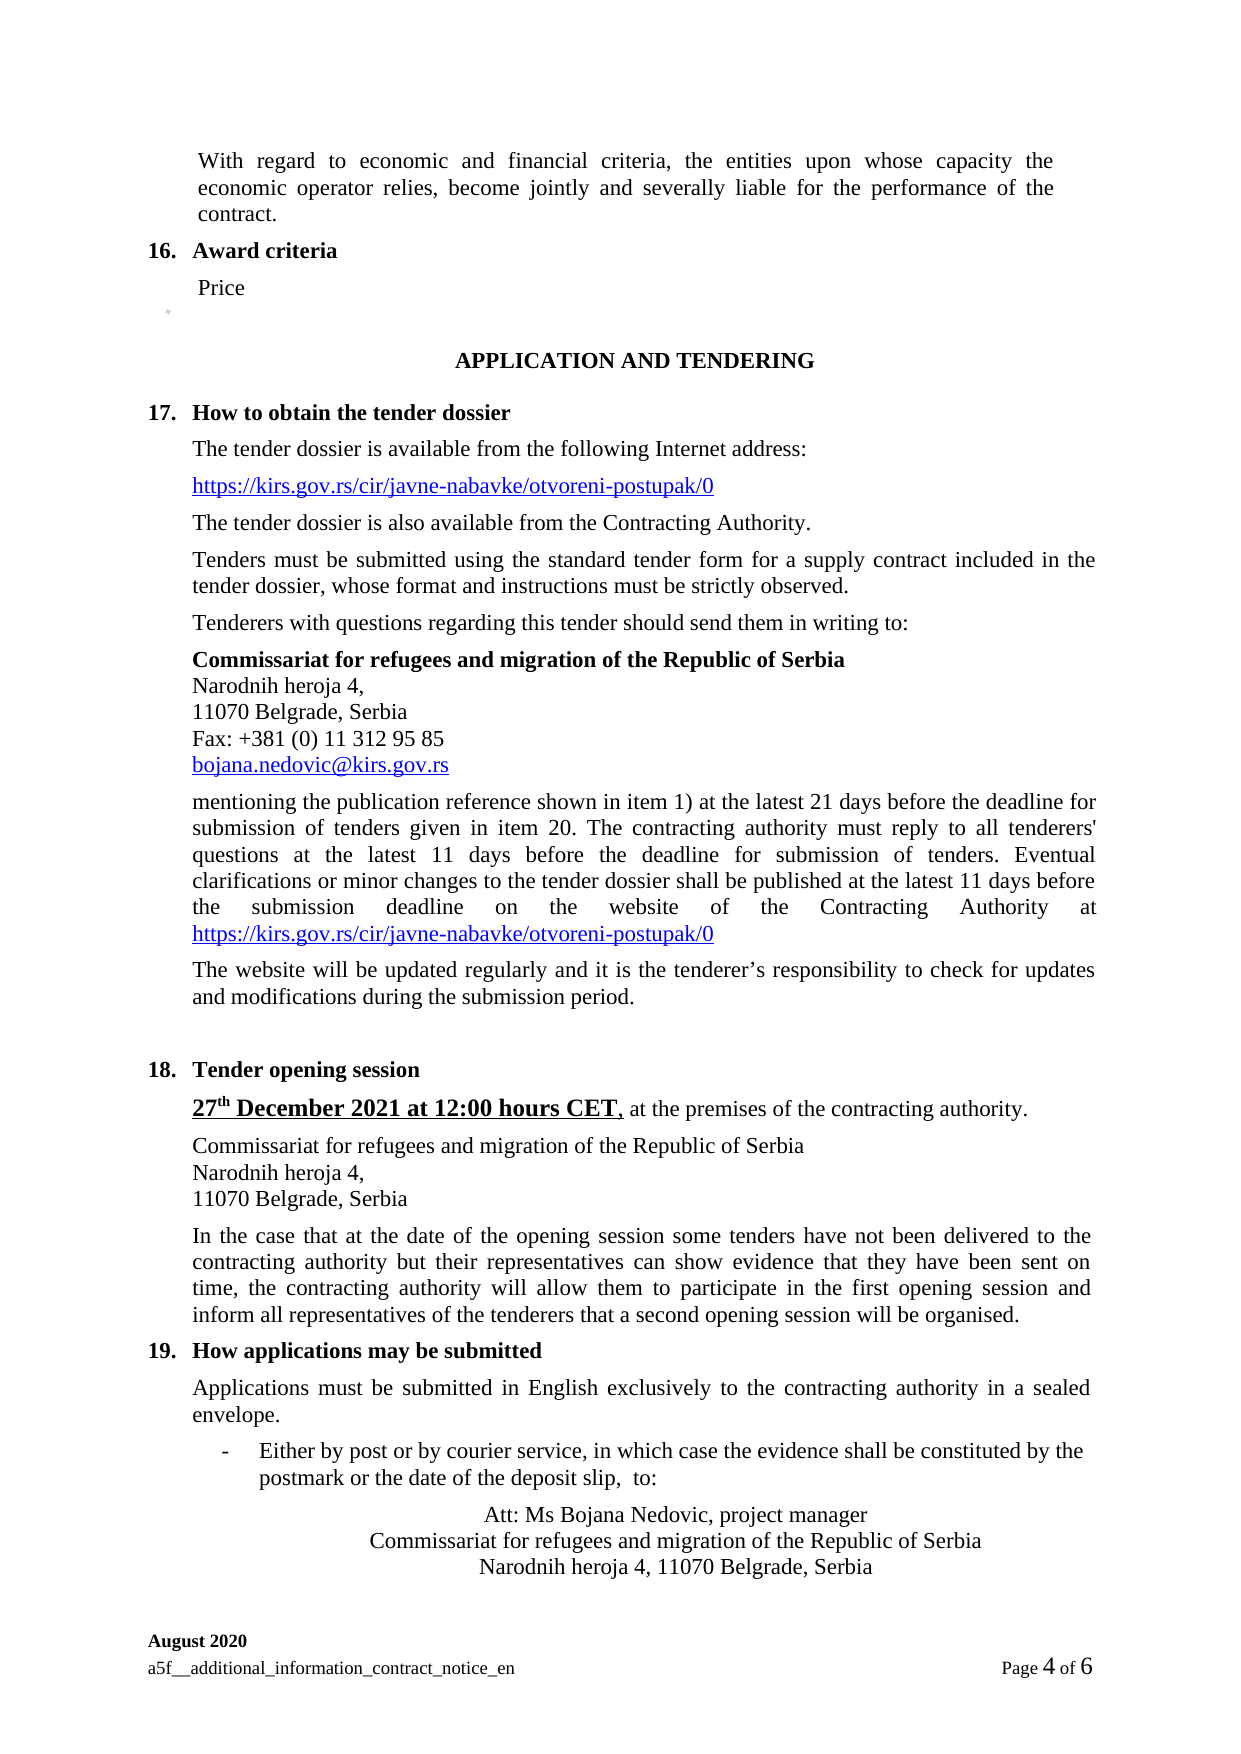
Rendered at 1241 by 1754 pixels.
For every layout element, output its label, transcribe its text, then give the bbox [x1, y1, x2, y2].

list Award criteria [148, 237, 1093, 263]
list How applications may be submitted [148, 1338, 1093, 1364]
text bojana.nedovic@kirs.gov.rs [192, 751, 1097, 777]
text Tenders must be submitted using the standard tender form for a supply contract included in the tender dossier, whose format and instructions must be strictly observed. [192, 546, 1098, 598]
text Commissariat for refugees and migration of the Republic of Serbia [259, 1527, 1093, 1553]
text The tender dossier is also available from the Contracting Authority. [192, 509, 1098, 535]
text 27th December 2021 at 12:00 hours CET, at the premises of the contracting authority. [185, 1093, 1092, 1122]
text https://kirs.gov.rs/cir/javne-nabavke/otvoreni-postupak/0 [192, 472, 1098, 499]
list Tender opening session [148, 1056, 1093, 1083]
text In the case that at the date of the opening session some tenders have not been delivered to the contracting authority but their representatives can show evidence that they have been sent on time, the contracting authority will allow them to participate in the first opening session and inform all representatives of the tenderers that a second opening session will be organised. [192, 1222, 1093, 1327]
text Tenderers with questions regarding this tender should send them in writing to: [192, 609, 1098, 635]
text Price [192, 274, 1055, 300]
text Applications must be submitted in English exclusively to the contracting authority in a sealed envelope. [192, 1374, 1093, 1427]
text The website will be updated regularly and it is the tenderer’s responsibility to check for updates and modifications during the submission period. [192, 956, 1098, 1009]
text mentioning the publication reference shown in item 1) at the latest 21 days before the deadline for submission of tenders given in item 20. The contracting authority must reply to all tenderers' questions at the latest 11 days before the deadline for submission of tenders. Eventual clarifications or minor changes to the tender dossier shall be published at the latest 11 days before the submission deadline on the website of the Contracting Authority at https://kirs.gov.rs/cir/javne-nabavke/otvoreni-postupak/0 [192, 788, 1098, 946]
text 11070 Belgrade, Serbia [192, 698, 1097, 725]
text Commissariat for refugees and migration of the Republic of Serbia [192, 646, 1097, 672]
text Fax: +381 (0) 11 312 95 85 [192, 725, 1097, 751]
text 11070 Belgrade, Serbia [148, 1185, 1093, 1211]
text Att: Ms Bojana Nedovic, project manager [259, 1501, 1093, 1527]
list How to obtain the tender dossier [148, 399, 1093, 425]
text APPLICATION AND TENDERING [177, 347, 1093, 374]
text Narodnih heroja 4, 11070 Belgrade, Serbia [259, 1553, 1093, 1580]
text Narodnih heroja 4, [192, 672, 1097, 698]
list Either by post or by courier service, in which case the evidence shall be constituted by the postmark or the date of the deposit slip, to: [221, 1437, 1093, 1490]
text Narodnih heroja 4, [148, 1159, 1093, 1185]
text Commissariat for refugees and migration of the Republic of Serbia [148, 1132, 1093, 1159]
text With regard to economic and financial criteria, the entities upon whose capacity the economic operator relies, become jointly and severally liable for the performance of the contract. [198, 148, 1055, 227]
text The tender dossier is available from the following Internet address: [192, 436, 1098, 462]
